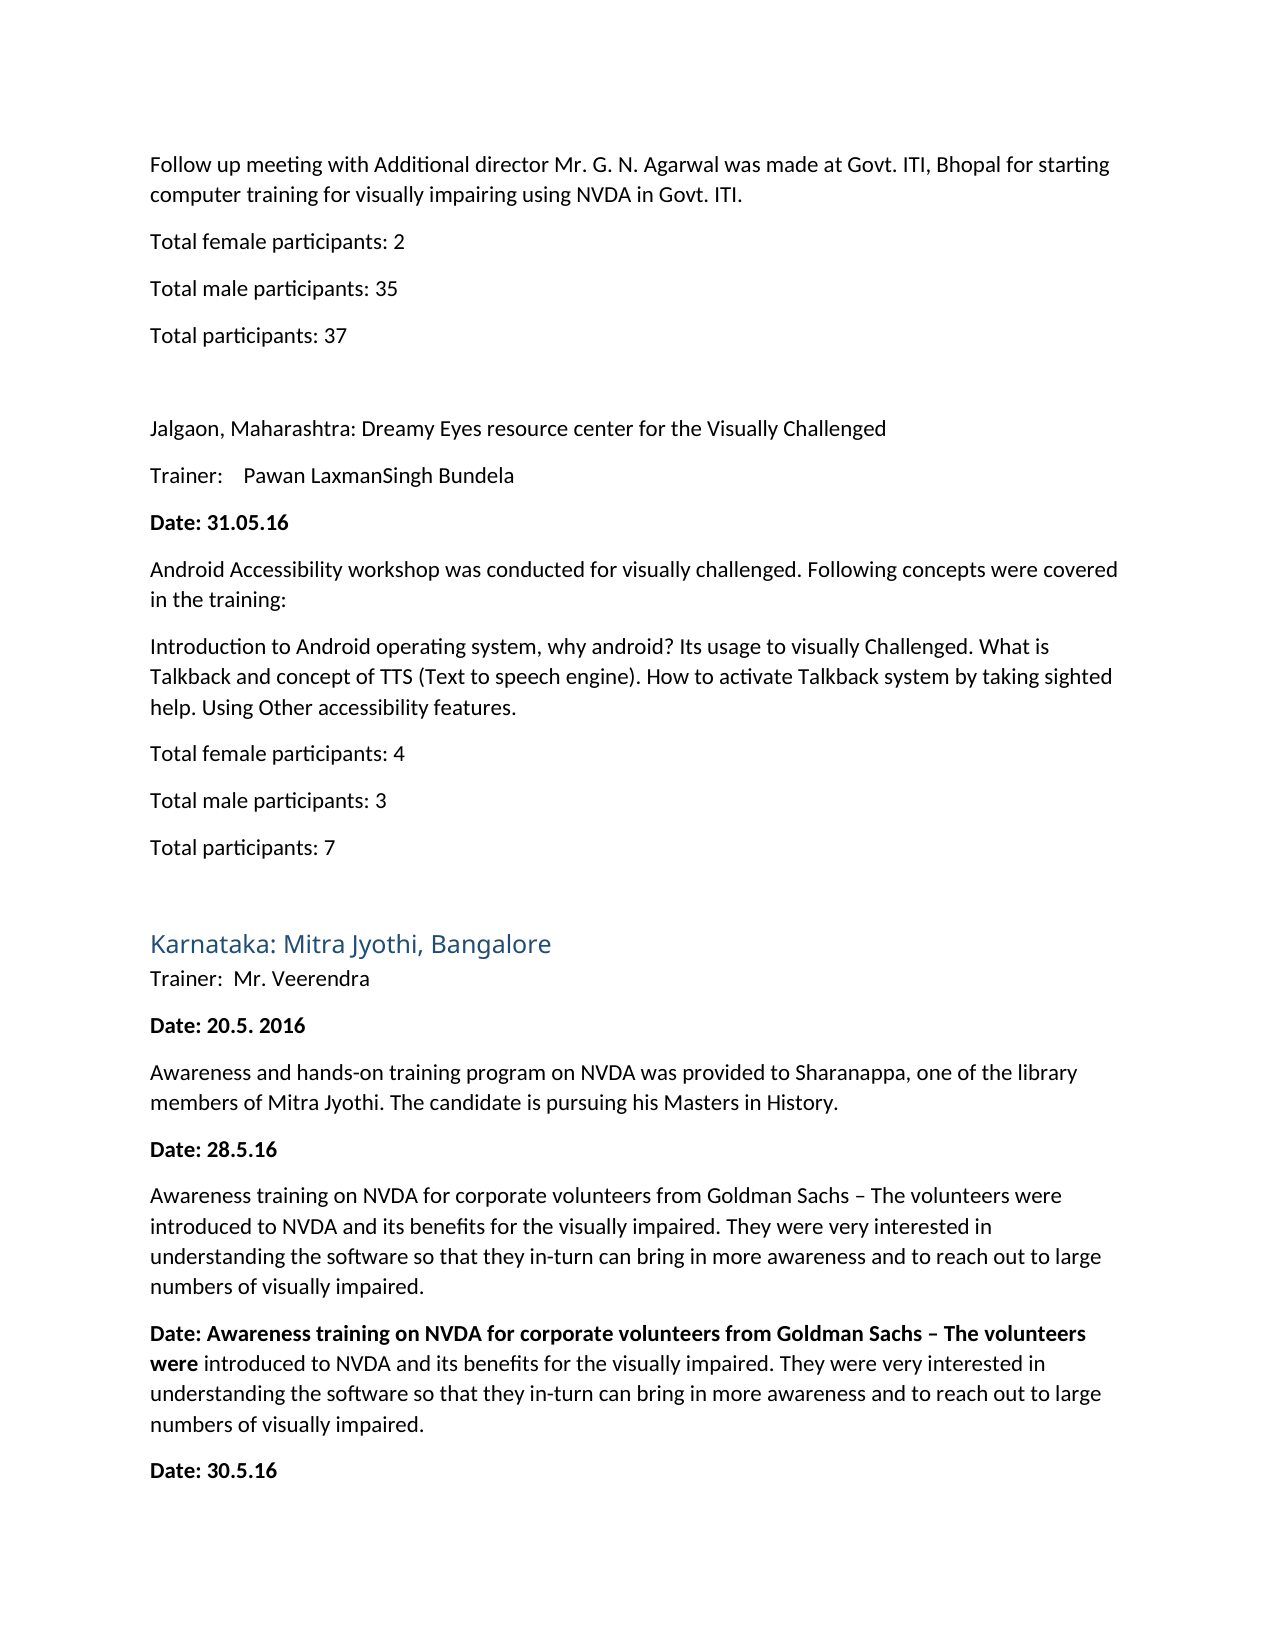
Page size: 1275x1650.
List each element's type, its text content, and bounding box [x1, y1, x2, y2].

subtitle Karnataka: Mitra Jyothi, Bangalore [150, 927, 1125, 961]
text Date: Awareness training on NVDA for corporate volunteers from Goldman Sachs – The volunteers were introduced to NVDA and its benefits for the visually impaired. They were very interested in understanding the software so that they in-turn can bring in more awareness and to reach out to large numbers of visually impaired. [150, 1319, 1125, 1438]
text Awareness and hands-on training program on NVDA was provided to Sharanappa, one of the library members of Mitra Jyothi. The candidate is pursuing his Masters in History. [150, 1058, 1125, 1116]
text Date: 20.5. 2016 [150, 1011, 1125, 1039]
text Total participants: 7 [150, 833, 1125, 861]
text Total participants: 37 [150, 321, 1125, 349]
text Jalgaon, Maharashtra: Dreamy Eyes resource center for the Visually Challenged [150, 414, 1125, 443]
text Trainer: Mr. Veerendra [150, 964, 1125, 992]
text Date: 30.5.16 [150, 1457, 1125, 1484]
text Total female participants: 2 [150, 227, 1125, 255]
text Follow up meeting with Additional director Mr. G. N. Agarwal was made at Govt. ITI, Bhopal for starting computer training for visually impairing using NVDA in Govt. ITI. [150, 150, 1125, 208]
text Total female participants: 4 [150, 739, 1125, 768]
text Android Accessibility workshop was conducted for visually challenged. Following concepts were covered in the training: [150, 555, 1125, 613]
text Awareness training on NVDA for corporate volunteers from Goldman Sachs – The volunteers were introduced to NVDA and its benefits for the visually impaired. They were very interested in understanding the software so that they in-turn can bring in more awareness and to reach out to large numbers of visually impaired. [150, 1182, 1125, 1300]
text Date: 28.5.16 [150, 1135, 1125, 1163]
text Total male participants: 35 [150, 274, 1125, 302]
text Date: 31.05.16 [150, 508, 1125, 536]
text Trainer: Pawan LaxmanSingh Bundela [150, 461, 1125, 489]
text Introduction to Android operating system, why android? Its usage to visually Challenged. What is Talkback and concept of TTS (Text to speech engine). How to activate Talkback system by taking sighted help. Using Other accessibility features. [150, 632, 1125, 721]
text Total male participants: 3 [150, 786, 1125, 814]
